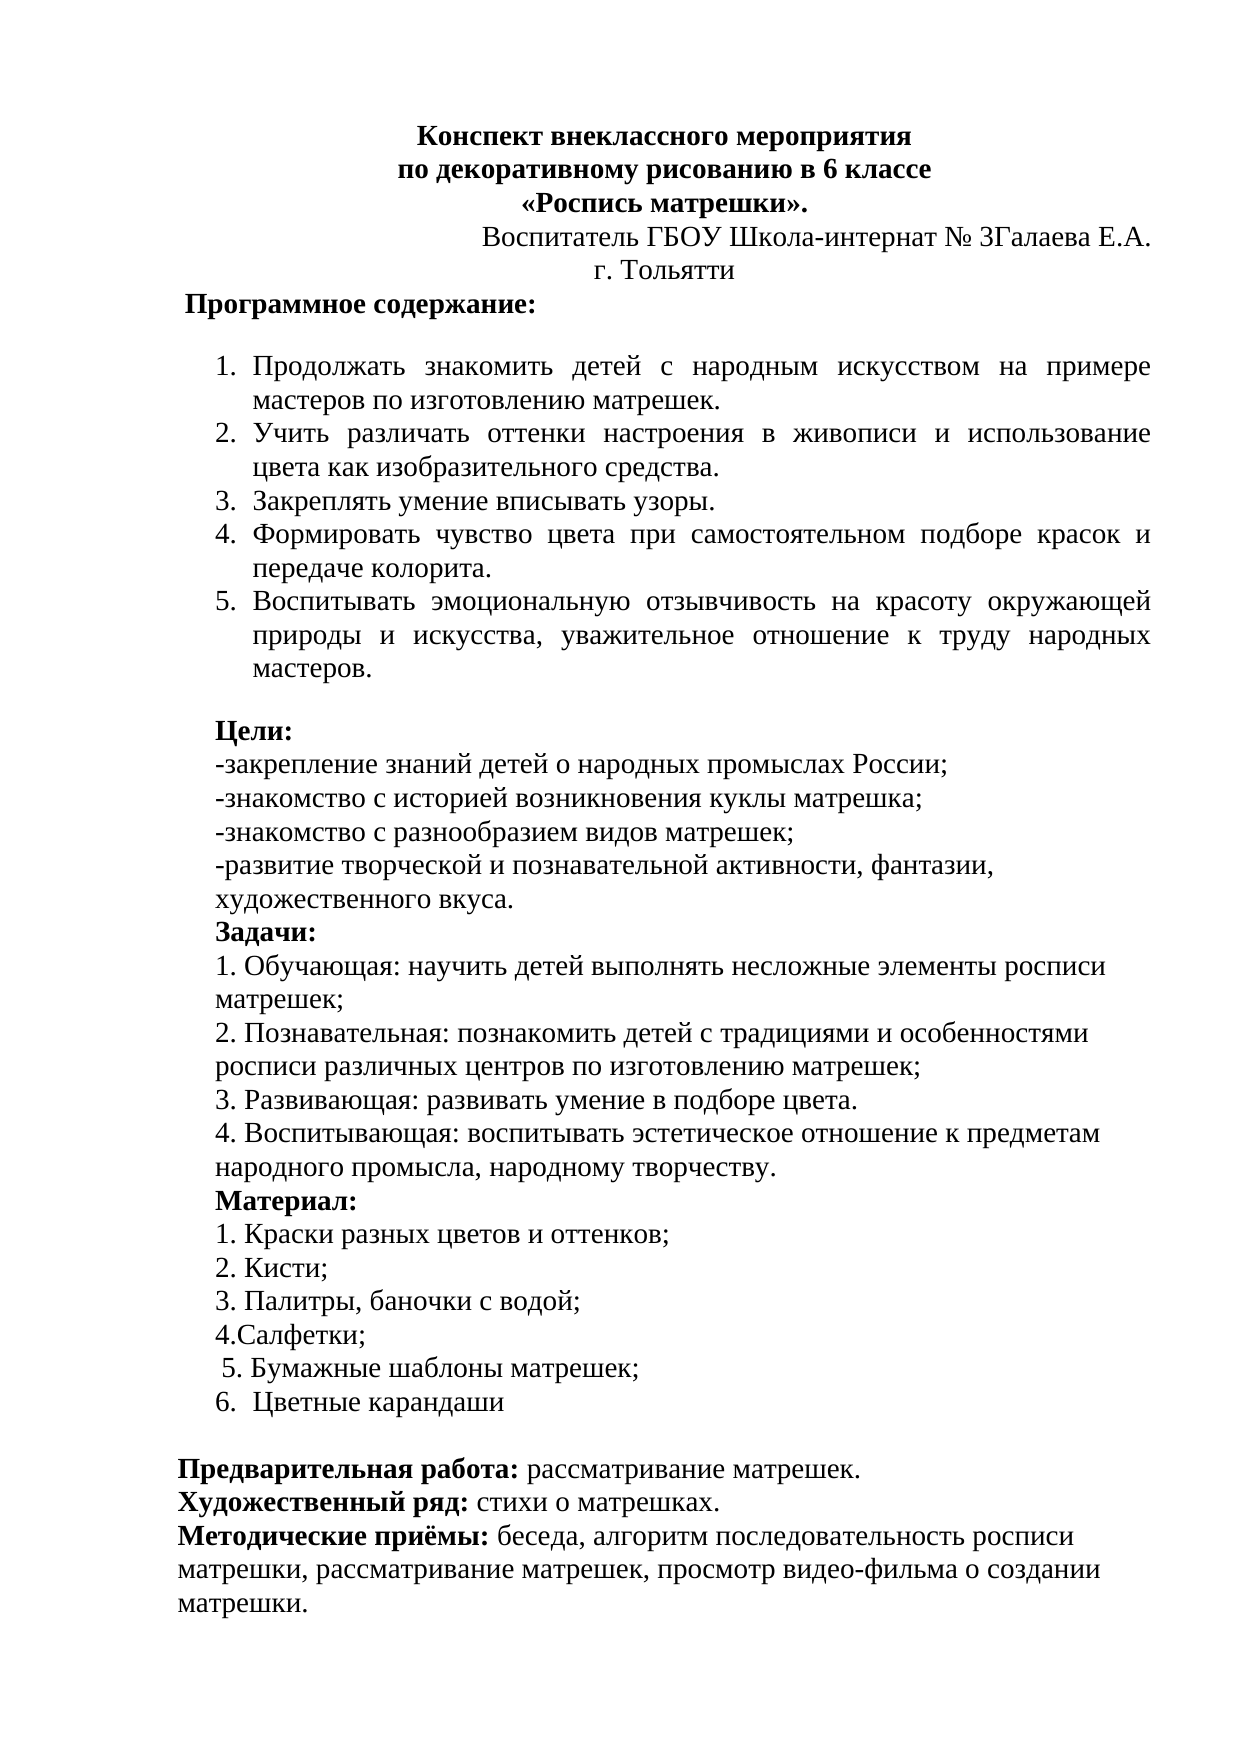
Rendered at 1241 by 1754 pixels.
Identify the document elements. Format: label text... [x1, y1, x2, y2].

text Предварительная работа: рассматривание матрешек. [177, 1451, 1152, 1484]
list Воспитывать эмоциональную отзывчивость на красоту окружающей природы и искусства, уважительное отношение к труду народных мастеров. [215, 583, 1152, 684]
list Учить различать оттенки настроения в живописи и использование цвета как изобразительного средства. [215, 416, 1152, 483]
list Цветные карандаши [215, 1384, 1152, 1417]
text 3. Палитры, баночки с водой; 4.Салфетки; [215, 1283, 1152, 1350]
list Формировать чувство цвета при самостоятельном подборе красок и передаче колорита. [215, 516, 1152, 583]
text Воспитатель ГБОУ Школа-интернат № 3Галаева Е.А. [177, 219, 1152, 252]
text Методические приёмы: беседа, алгоритм последовательность росписи матрешки, рассматривание матрешек, просмотр видео-фильма о создании матрешки. [177, 1518, 1152, 1619]
text 2. Кисти; [215, 1250, 1152, 1283]
text Конспект внеклассного мероприятия [177, 118, 1152, 152]
list Закреплять умение вписывать узоры. [215, 483, 1152, 516]
text 5. Бумажные шаблоны матрешек; [177, 1350, 1152, 1384]
text Художественный ряд: стихи о матрешках. [177, 1484, 1152, 1518]
list Продолжать знакомить детей с народным искусством на примере мастеров по изготовлению матрешек. [215, 348, 1152, 416]
text Цели: -закрепление знаний детей о народных промыслах России; -знакомство с историей возникновения куклы матрешка; -знакомство с разнообразием видов матрешек; -развитие творческой и познавательной активности, фантазии, художественного вкуса. Задачи: 1. Обучающая: научить детей выполнять несложные элементы росписи матрешек; 2. Познавательная: познакомить детей с традициями и особенностями росписи различных центров по изготовлению матрешек; 3. Развивающая: развивать умение в подборе цвета. 4. Воспитывающая: воспитывать эстетическое отношение к предметам народного промысла, народному творчеству. Материал: [215, 713, 1152, 1216]
text г. Тольятти [177, 252, 1152, 286]
text 1. Краски разных цветов и оттенков; [215, 1216, 1152, 1250]
text Программное содержание: [177, 286, 1152, 319]
text «Роспись матрешки». [177, 185, 1152, 219]
text по декоративному рисованию в 6 классе [177, 152, 1152, 185]
